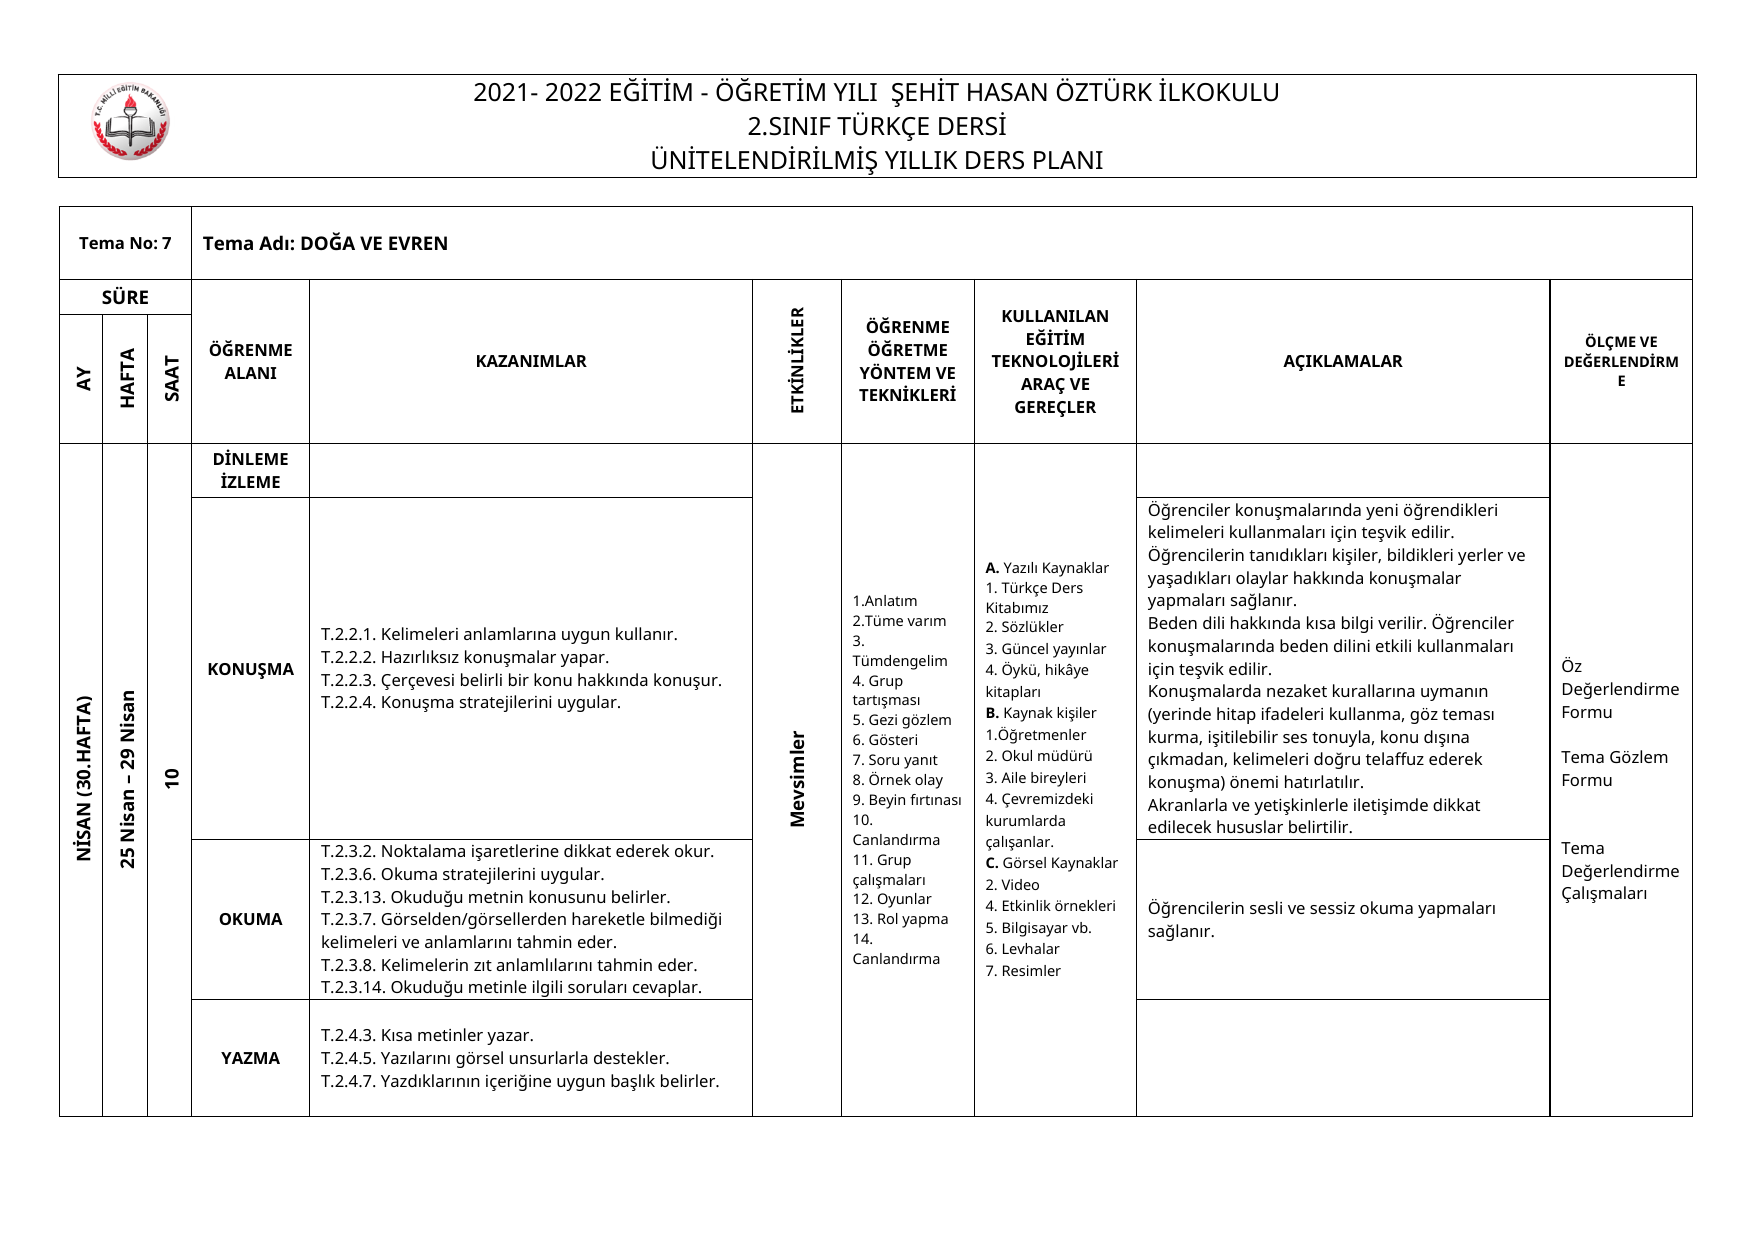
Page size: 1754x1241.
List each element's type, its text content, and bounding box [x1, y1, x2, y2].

table_cell Öğrenciler konuşmalarında yeni öğrendikleri kelimeleri kullanmaları için teşvik edilir. Öğrencilerin tanıdıkları kişiler, bildikleri yerler ve yaşadıkları olaylar hakkında konuşmalar yapmaları sağlanır. Beden dili hakkında kısa bilgi verilir. Öğrenciler konuşmalarında beden dilini etkili kullanmaları için teşvik edilir. Konuşmalarda nezaket kurallarına uymanın (yerinde hitap ifadeleri kullanma, göz teması kurma, işitilebilir ses tonuyla, konu dışına çıkmadan, kelimeleri doğru telaffuz ederek konuşma) önemi hatırlatılır. Akranlarla ve yetişkinlerle iletişimde dikkat edilecek hususlar belirtilir. [1137, 498, 1549, 839]
table_cell ÖĞRENME ÖĞRETME YÖNTEM VE TEKNİKLERİ [842, 280, 974, 443]
table_cell [1137, 444, 1549, 497]
table_cell ETKİNLİKLER [753, 280, 841, 443]
table_header Tema No: 7 [60, 207, 191, 279]
table_cell AY [60, 315, 102, 443]
table_cell DİNLEME İZLEME [192, 444, 309, 497]
table_cell [1137, 1000, 1549, 1116]
table_cell AÇIKLAMALAR [1137, 280, 1549, 443]
table_cell ÖĞRENME ALANI [192, 280, 309, 443]
table_cell SAAT [148, 315, 191, 443]
table_cell 1.Anlatım 2.Tüme varım 3. Tümdengelim 4. Grup tartışması 5. Gezi gözlem 6. Gösteri 7. Soru yanıt 8. Örnek olay 9. Beyin fırtınası 10. Canlandırma 11. Grup çalışmaları 12. Oyunlar 13. Rol yapma 14. Canlandırma [842, 444, 974, 1116]
table_cell Mevsimler [753, 444, 841, 1116]
table_cell YAZMA [192, 1000, 309, 1116]
table_cell Öğrencilerin sesli ve sessiz okuma yapmaları sağlanır. [1137, 840, 1549, 999]
table_cell A. Yazılı Kaynaklar 1. Türkçe Ders Kitabımız 2. Sözlükler 3. Güncel yayınlar 4. Öykü, hikâye kitapları B. Kaynak kişiler 1.Öğretmenler 2. Okul müdürü 3. Aile bireyleri 4. Çevremizdeki kurumlarda çalışanlar. C. Görsel Kaynaklar 2. Video 4. Etkinlik örnekleri 5. Bilgisayar vb. 6. Levhalar 7. Resimler [975, 444, 1136, 1116]
table_cell 10 [148, 444, 191, 1116]
table_cell T.2.3.2. Noktalama işaretlerine dikkat ederek okur. T.2.3.6. Okuma stratejilerini uygular. T.2.3.13. Okuduğu metnin konusunu belirler. T.2.3.7. Görselden/görsellerden hareketle bilmediği kelimeleri ve anlamlarını tahmin eder. T.2.3.8. Kelimelerin zıt anlamlılarını tahmin eder. T.2.3.14. Okuduğu metinle ilgili soruları cevaplar. [310, 840, 752, 999]
table_cell NİSAN (30.HAFTA) [60, 444, 102, 1116]
table_cell [310, 444, 752, 497]
table_header Tema Adı: DOĞA VE EVREN [192, 207, 1692, 279]
table_cell ÖLÇME VE DEĞERLENDİRME [1551, 280, 1692, 443]
table_cell HAFTA [103, 315, 147, 443]
table_cell Öz Değerlendirme Formu Tema Gözlem Formu Tema Değerlendirme Çalışmaları [1551, 444, 1692, 1116]
table_cell T.2.4.3. Kısa metinler yazar. T.2.4.5. Yazılarını görsel unsurlarla destekler. T.2.4.7. Yazdıklarının içeriğine uygun başlık belirler. [310, 1000, 752, 1116]
table_cell T.2.2.1. Kelimeleri anlamlarına uygun kullanır. T.2.2.2. Hazırlıksız konuşmalar yapar. T.2.2.3. Çerçevesi belirli bir konu hakkında konuşur. T.2.2.4. Konuşma stratejilerini uygular. [310, 498, 752, 839]
table_cell KULLANILAN EĞİTİM TEKNOLOJİLERİ ARAÇ VE GEREÇLER [975, 280, 1136, 443]
table_cell KAZANIMLAR [310, 280, 752, 443]
table_cell SÜRE [60, 280, 191, 314]
picture [85, 77, 175, 167]
table_cell 25 Nisan – 29 Nisan [103, 444, 147, 1116]
table_cell OKUMA [192, 840, 309, 999]
table_cell KONUŞMA [192, 498, 309, 839]
